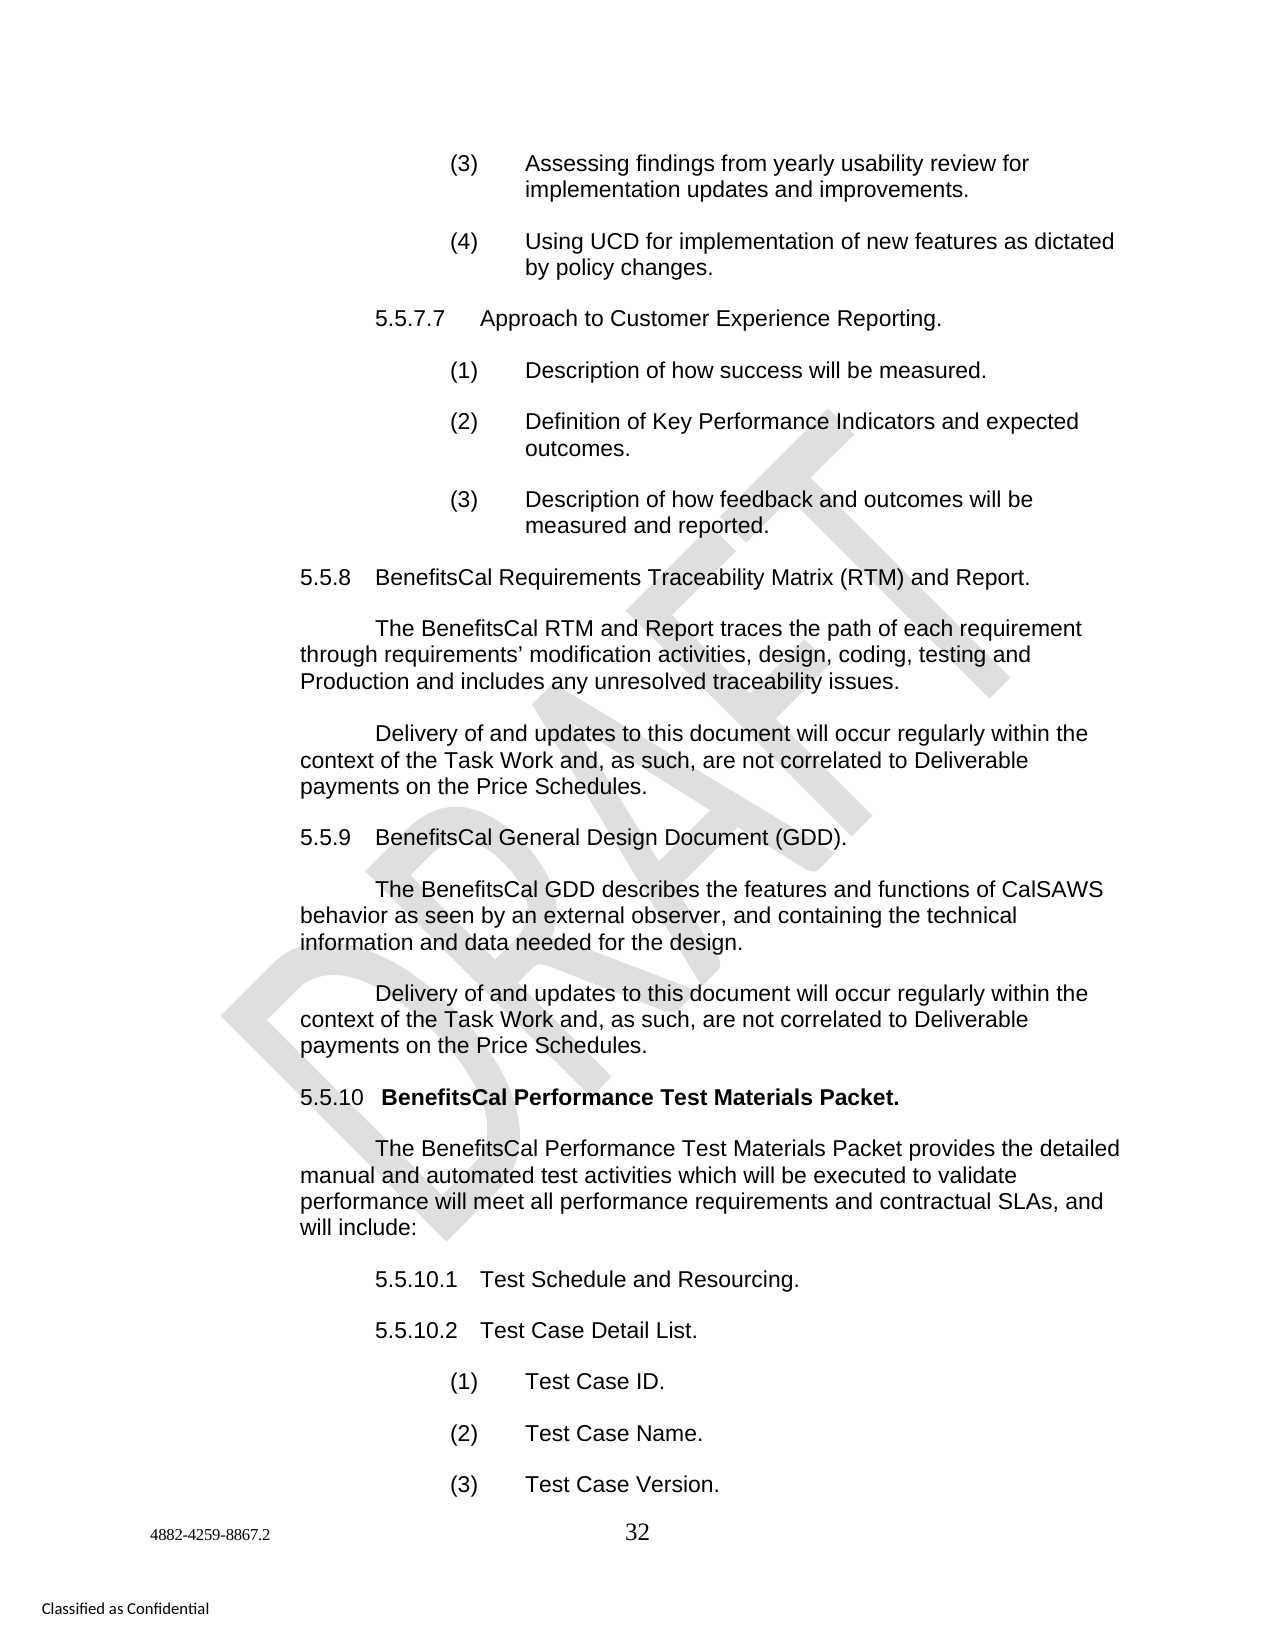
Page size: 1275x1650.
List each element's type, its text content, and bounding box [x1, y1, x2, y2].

text Test Case Detail List. [150, 1317, 1125, 1343]
text The BenefitsCal Performance Test Materials Packet provides the detailed manual and automated test activities which will be executed to validate performance will meet all performance requirements and contractual SLAs, and will include: [300, 1135, 1125, 1241]
text Using UCD for implementation of new features as dictated by policy changes. [450, 228, 1125, 280]
text Delivery of and updates to this document will occur regularly within the context of the Task Work and, as such, are not correlated to Deliverable payments on the Price Schedules. [300, 720, 1125, 799]
text Test Case ID. [450, 1368, 1125, 1395]
text The BenefitsCal GDD describes the features and functions of CalSAWS behavior as seen by an external observer, and containing the technical information and data needed for the design. [300, 876, 1125, 955]
text Test Case Name. [450, 1420, 1125, 1446]
text Test Case Version. [450, 1471, 1125, 1497]
text BenefitsCal General Design Document (GDD). [300, 824, 1125, 851]
text Assessing findings from yearly usability review for implementation updates and improvements. [450, 150, 1125, 203]
text The BenefitsCal RTM and Report traces the path of each requirement through requirements’ modification activities, design, coding, testing and Production and includes any unresolved traceability issues. [300, 615, 1125, 694]
text Test Schedule and Resourcing. [150, 1266, 1125, 1292]
text Delivery of and updates to this document will occur regularly within the context of the Task Work and, as such, are not correlated to Deliverable payments on the Price Schedules. [300, 980, 1125, 1059]
text Definition of Key Performance Indicators and expected outcomes. [450, 408, 1125, 461]
text BenefitsCal Performance Test Materials Packet. [300, 1084, 1125, 1110]
text Approach to Customer Experience Reporting. [150, 305, 1125, 332]
text Description of how success will be measured. [450, 357, 1125, 383]
text Description of how feedback and outcomes will be measured and reported. [450, 486, 1125, 538]
text BenefitsCal Requirements Traceability Matrix (RTM) and Report. [300, 563, 1125, 590]
